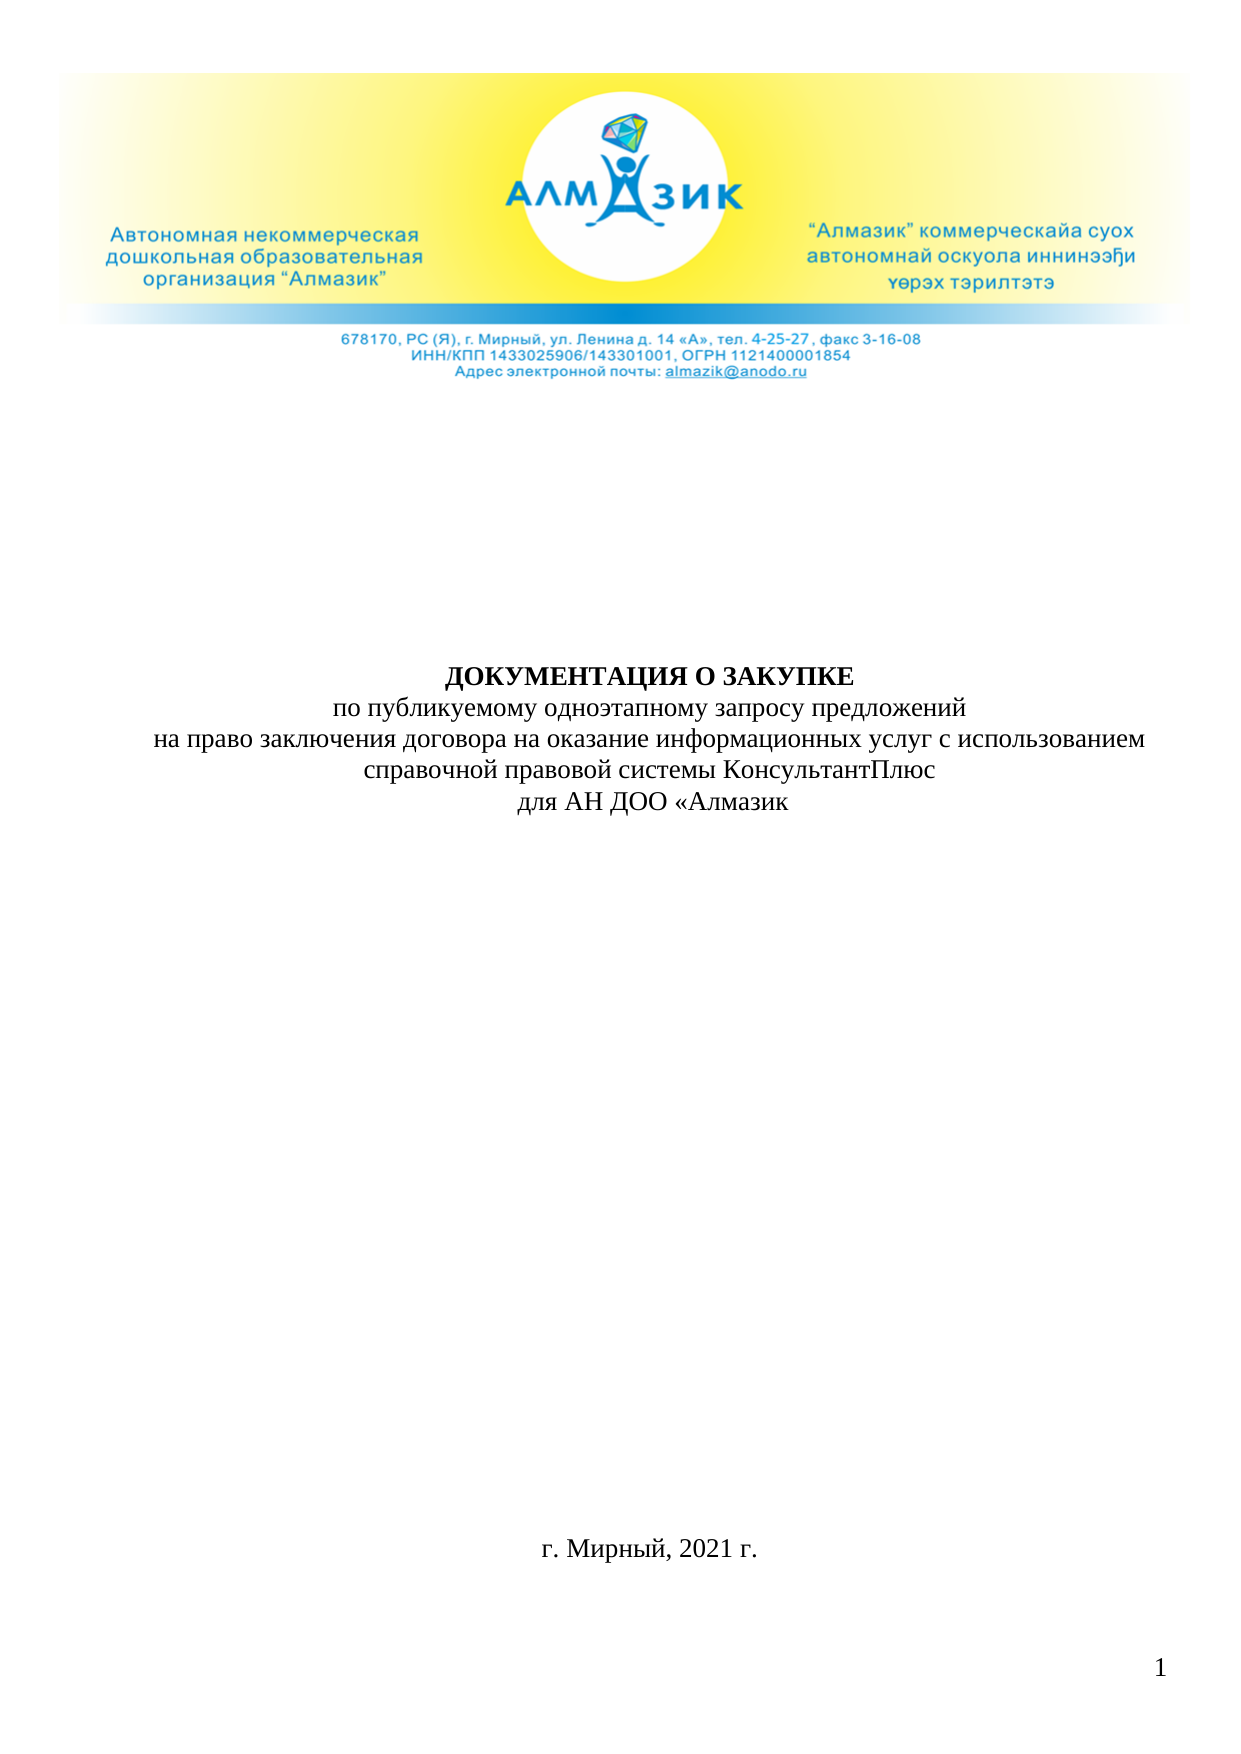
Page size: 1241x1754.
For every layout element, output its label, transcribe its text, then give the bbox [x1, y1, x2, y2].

text Документация о закупке по публикуемому одноэтапному запросу предложений на право заключения договора на оказание информационных услуг с использованием [118, 660, 1181, 753]
text справочной правовой системы КонсультантПлюс [118, 753, 1181, 785]
picture [59, 73, 1191, 382]
text для АН ДОО «Алмазик [118, 785, 1181, 816]
text г. Мирный, 2021 г. [118, 1532, 1181, 1563]
